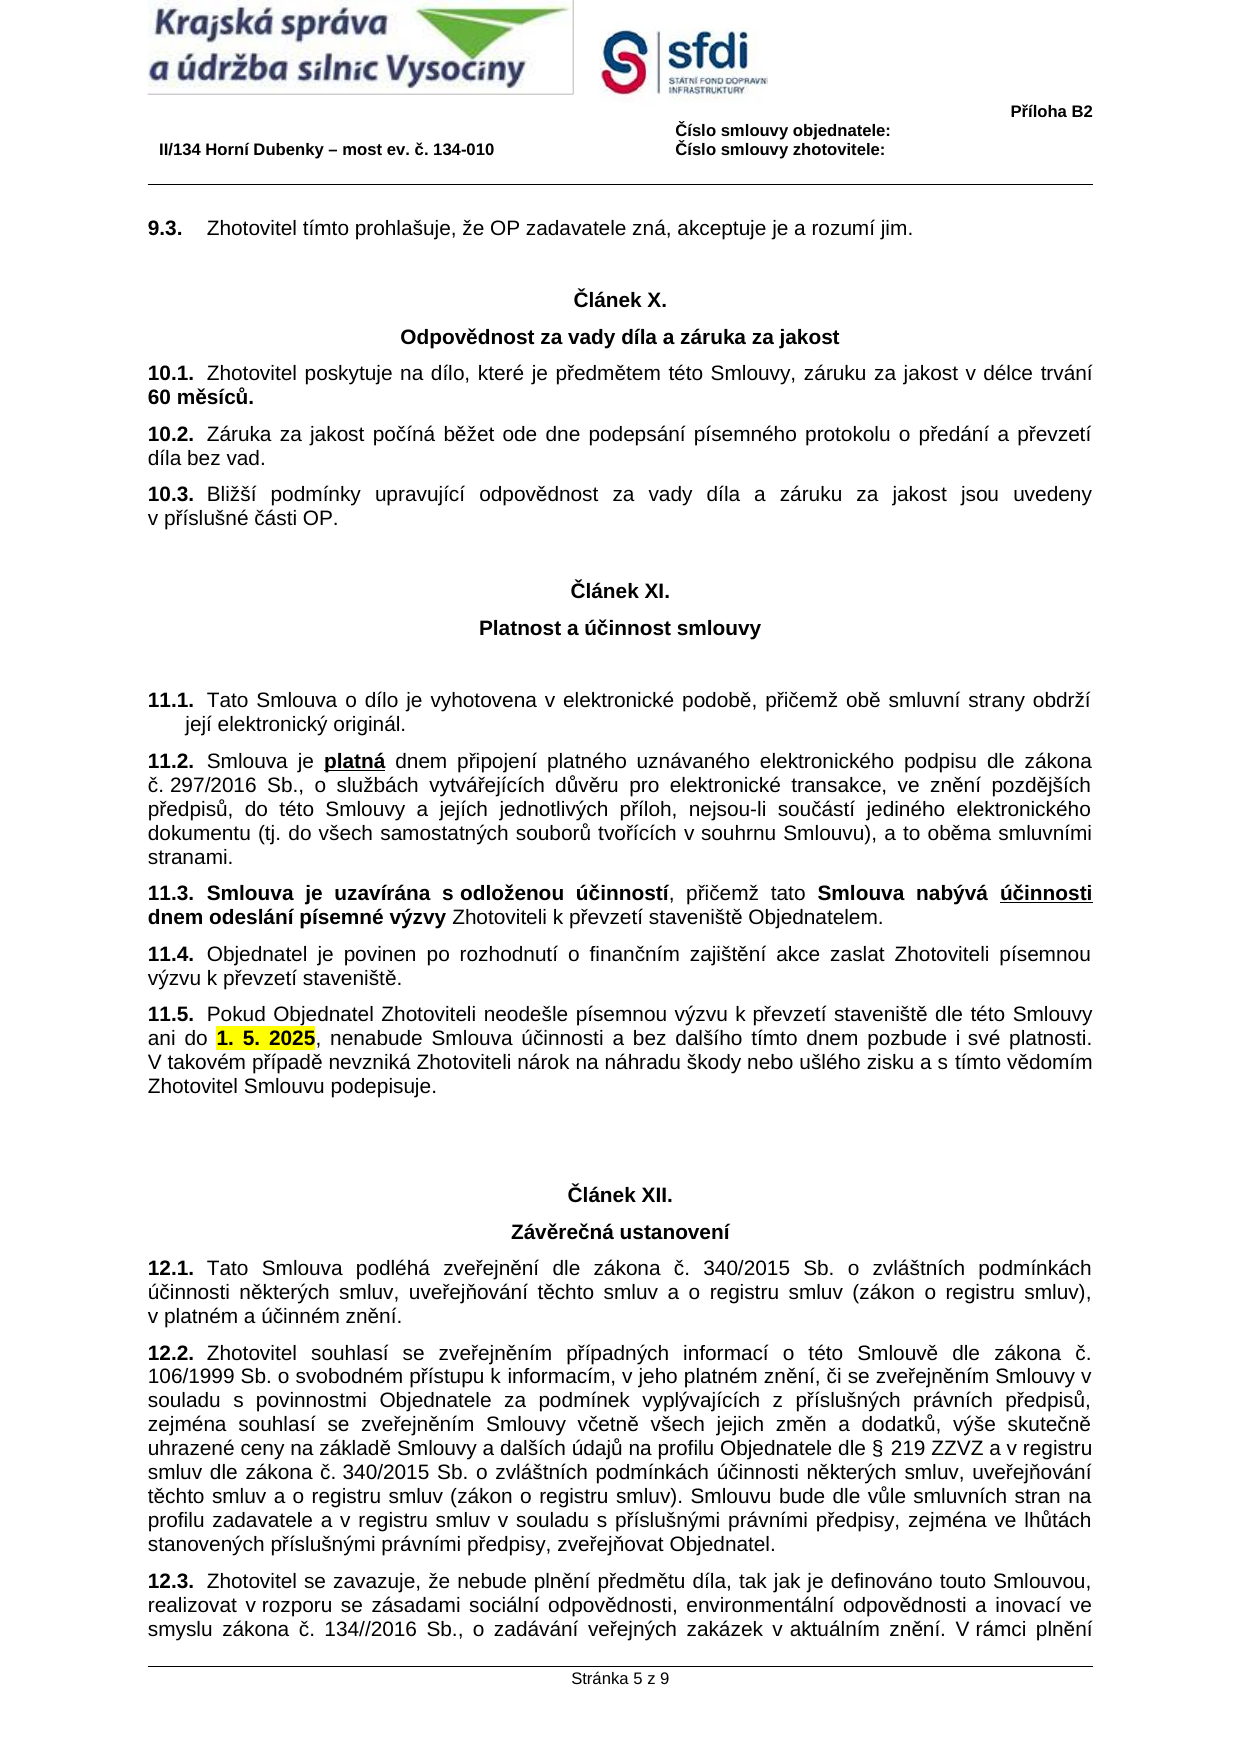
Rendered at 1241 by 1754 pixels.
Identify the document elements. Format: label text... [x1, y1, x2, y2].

text Článek X. [148, 288, 1093, 312]
list Zhotovitel tímto prohlašuje, že OP zadavatele zná, akceptuje je a rozumí jim. [148, 215, 1093, 239]
text Článek XII. [148, 1183, 1093, 1207]
list Pokud Objednatel Zhotoviteli neodešle písemnou výzvu k převzetí staveniště dle této Smlouvy ani do 1. 5. 2025, nenabude Smlouva účinnosti a bez dalšího tímto dnem pozbude i své platnosti. V takovém případě nevzniká Zhotoviteli nárok na náhradu škody nebo ušlého zisku a s tímto vědomím Zhotovitel Smlouvu podepisuje. [148, 1002, 1093, 1098]
subtitle Odpovědnost za vady díla a záruka za jakost [148, 325, 1093, 349]
list Smlouva je uzavírána s odloženou účinností, přičemž tato Smlouva nabývá účinnosti dnem odeslání písemné výzvy Zhotoviteli k převzetí staveniště Objednatelem. [148, 881, 1093, 929]
list Zhotovitel poskytuje na dílo, které je předmětem této Smlouvy, záruku za jakost v délce trvání 60 měsíců. [148, 361, 1093, 409]
list Záruka za jakost počíná běžet ode dne podepsání písemného protokolu o předání a převzetí díla bez vad. [148, 422, 1093, 469]
list Bližší podmínky upravující odpovědnost za vady díla a záruku za jakost jsou uvedeny v příslušné části OP. [148, 482, 1093, 530]
list Zhotovitel souhlasí se zveřejněním případných informací o této Smlouvě dle zákona č. 106/1999 Sb. o svobodném přístupu k informacím, v jeho platném znění, či se zveřejněním Smlouvy v souladu s povinnostmi Objednatele za podmínek vyplývajících z příslušných právních předpisů, zejména souhlasí se zveřejněním Smlouvy včetně všech jejich změn a dodatků, výše skutečně uhrazené ceny na základě Smlouvy a dalších údajů na profilu Objednatele dle § 219 ZZVZ a v registru smluv dle zákona č. 340/2015 Sb. o zvláštních podmínkách účinnosti některých smluv, uveřejňování těchto smluv a o registru smluv (zákon o registru smluv). Smlouvu bude dle vůle smluvních stran na profilu zadavatele a v registru smluv v souladu s příslušnými právními předpisy, zejména ve lhůtách stanovených příslušnými právními předpisy, zveřejňovat Objednatel. [148, 1340, 1093, 1556]
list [148, 1568, 1093, 1640]
list Objednatel je povinen po rozhodnutí o finančním zajištění akce zaslat Zhotoviteli písemnou výzvu k převzetí staveniště. [148, 941, 1093, 989]
subtitle Závěrečná ustanovení [148, 1219, 1093, 1243]
list Tato Smlouva podléhá zveřejnění dle zákona č. 340/2015 Sb. o zvláštních podmínkách účinnosti některých smluv, uveřejňování těchto smluv a o registru smluv (zákon o registru smluv), v platném a účinném znění. [148, 1256, 1093, 1328]
list Tato Smlouva o dílo je vyhotovena v elektronické podobě, přičemž obě smluvní strany obdrží její elektronický originál. [148, 688, 1093, 736]
picture [598, 14, 768, 108]
picture [147, 0, 574, 96]
subtitle Platnost a účinnost smlouvy [148, 615, 1093, 639]
text Článek XI. [148, 579, 1093, 603]
list Smlouva je platná dnem připojení platného uznávaného elektronického podpisu dle zákona č. 297/2016 Sb., o službách vytvářejících důvěru pro elektronické transakce, ve znění pozdějších předpisů, do této Smlouvy a jejích jednotlivých příloh, nejsou-li součástí jediného elektronického dokumentu (tj. do všech samostatných souborů tvořících v souhrnu Smlouvu), a to oběma smluvními stranami. [148, 749, 1093, 868]
